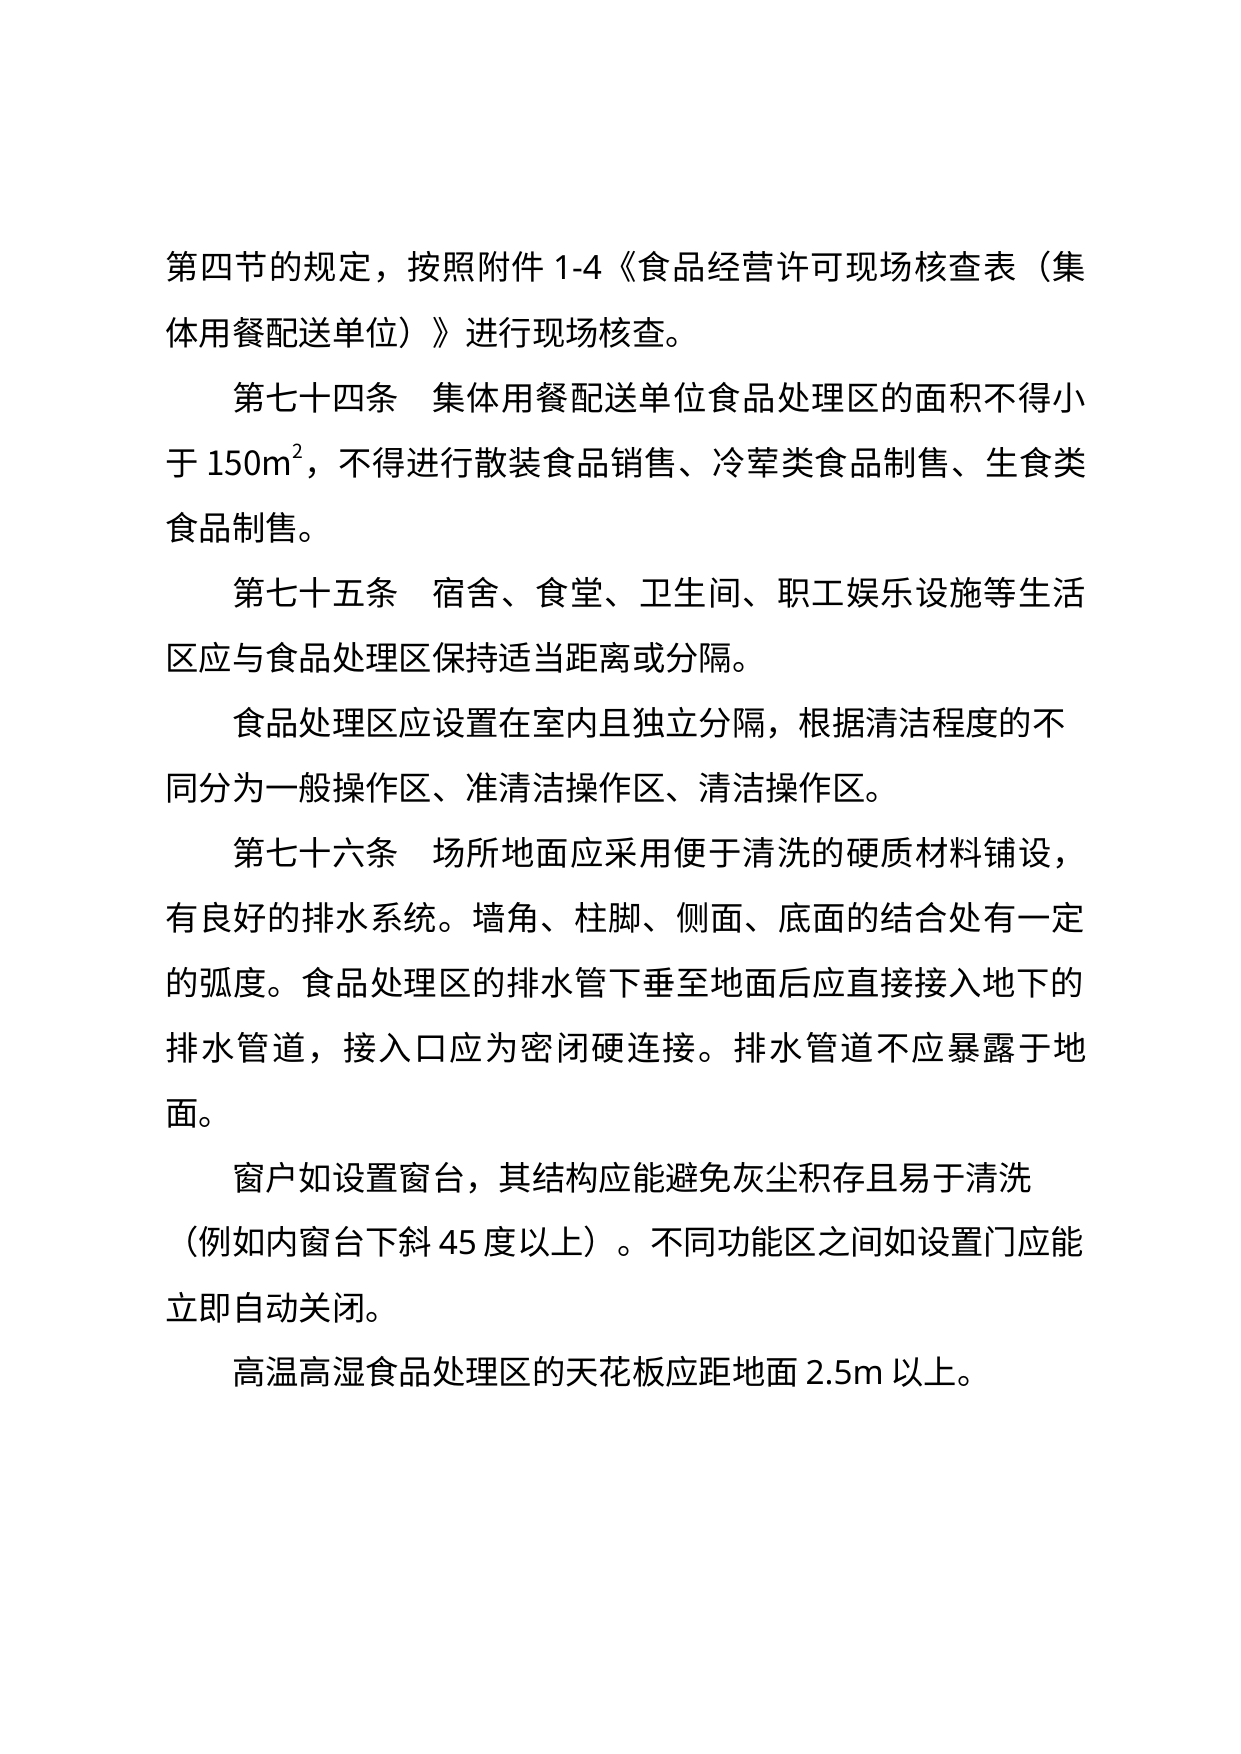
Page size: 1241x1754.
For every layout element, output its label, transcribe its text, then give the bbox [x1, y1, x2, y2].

list 场所地面应采用便于清洗的硬质材料铺设，有良好的排水系统。墙角、柱脚、侧面、底面的结合处有一定的弧度。食品处理区的排水管下垂至地面后应直接接入地下的排水管道，接入口应为密闭硬连接。排水管道不应暴露于地面。 [165, 818, 1087, 1143]
text 食品处理区应设置在室内且独立分隔，根据清洁程度的不同分为一般操作区、准清洁操作区、清洁操作区。 [165, 688, 1087, 818]
list 集体用餐配送单位食品处理区的面积不得小于150m2，不得进行散装食品销售、冷荤类食品制售、生食类食品制售。 [165, 363, 1087, 558]
list 宿舍、食堂、卫生间、职工娱乐设施等生活区应与食品处理区保持适当距离或分隔。 [165, 558, 1087, 688]
text 高温高湿食品处理区的天花板应距地面2.5m以上。 [165, 1338, 1087, 1403]
text 窗户如设置窗台，其结构应能避免灰尘积存且易于清洗（例如内窗台下斜45度以上）。不同功能区之间如设置门应能立即自动关闭。 [165, 1143, 1087, 1338]
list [165, 233, 1087, 363]
